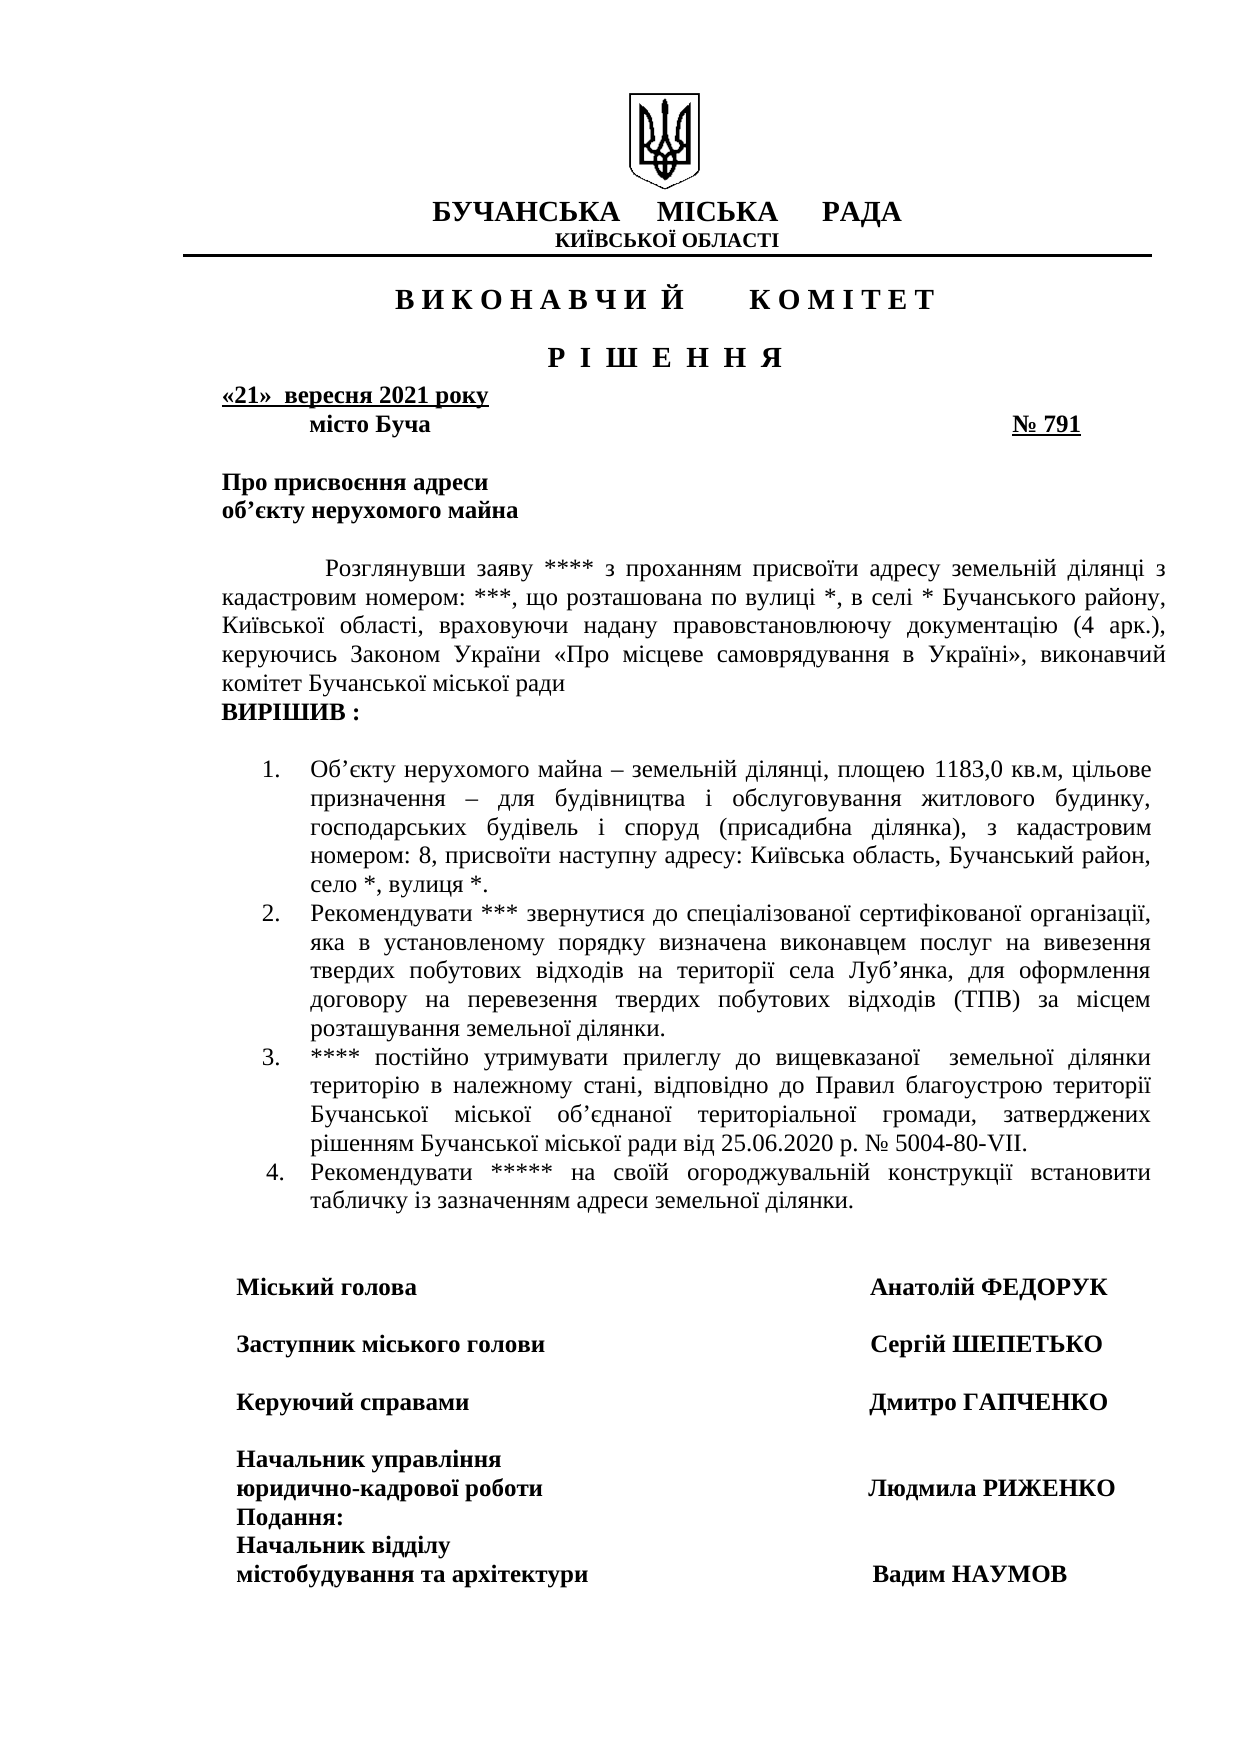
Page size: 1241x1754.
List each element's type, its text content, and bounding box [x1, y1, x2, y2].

text об’єкту нерухомого майна [222, 495, 1152, 524]
list Об’єкту нерухомого майна – земельній ділянці, площею 1183,0 кв.м, цільове призначення – для будівництва і обслуговування житлового будинку, господарських будівель і споруд (присадибна ділянка), з кадастровим номером: 8, присвоїти наступну адресу: Київська область, Бучанський район, село *, вулиця *. [262, 754, 1152, 898]
text юридично-кадрової роботи Людмила РИЖЕНКО [236, 1473, 1152, 1502]
text Розглянувши заяву **** з проханням присвоїти адресу земельній ділянці з кадастровим номером: ***, що розташована по вулиці *, в селі * Бучанського району, Київської області, враховуючи надану правовстановлюючу документацію (4 арк.), керуючись Законом України «Про місцеве самоврядування в Україні», виконавчий комітет Бучанської міської ради [222, 553, 1166, 697]
text В И К О Н А В Ч И Й К О М І Т Е Т [177, 282, 1152, 316]
list **** постійно утримувати прилеглу до вищевказаної земельної ділянки територію в належному стані, відповідно до Правил благоустрою території Бучанської міської об’єднаної територіальної громади, затверджених рішенням Бучанської міської ради від 25.06.2020 р. № 5004-80-VII. [262, 1042, 1152, 1157]
text «21» вересня 2021 року [222, 380, 1152, 409]
list Рекомендувати ***** на своїй огороджувальній конструкції встановити табличку із зазначенням адреси земельної ділянки. [266, 1157, 1152, 1214]
text Начальник управління [236, 1444, 1152, 1473]
text БУЧАНСЬКА МІСЬКА РАДА [183, 194, 1152, 228]
list Рекомендувати *** звернутися до спеціалізованої сертифікованої організації, яка в установленому порядку визначена виконавцем послуг на вивезення твердих побутових відходів на території села Луб’янка, для оформлення договору на перевезення твердих побутових відходів (ТПВ) за місцем розташування земельної ділянки. [262, 898, 1152, 1042]
text Р І Ш Е Н Н Я [177, 341, 1152, 374]
text містобудування та архітектури Вадим НАУМОВ [236, 1559, 1152, 1588]
text Про присвоєння адреси [222, 467, 1152, 495]
text ВИРІШИВ : [177, 697, 1152, 725]
text Подання: [236, 1502, 1152, 1530]
text КИЇВСЬКОЇ ОБЛАСТІ [183, 228, 1152, 254]
text Міський голова Анатолій ФЕДОРУК [236, 1272, 1152, 1300]
text Заступник міського голови Сергій ШЕПЕТЬКО [236, 1329, 1152, 1358]
text Керуючий справами Дмитро ГАПЧЕНКО [236, 1387, 1152, 1415]
text місто Буча № 791 [222, 409, 1152, 438]
text Начальник відділу [236, 1530, 1152, 1559]
